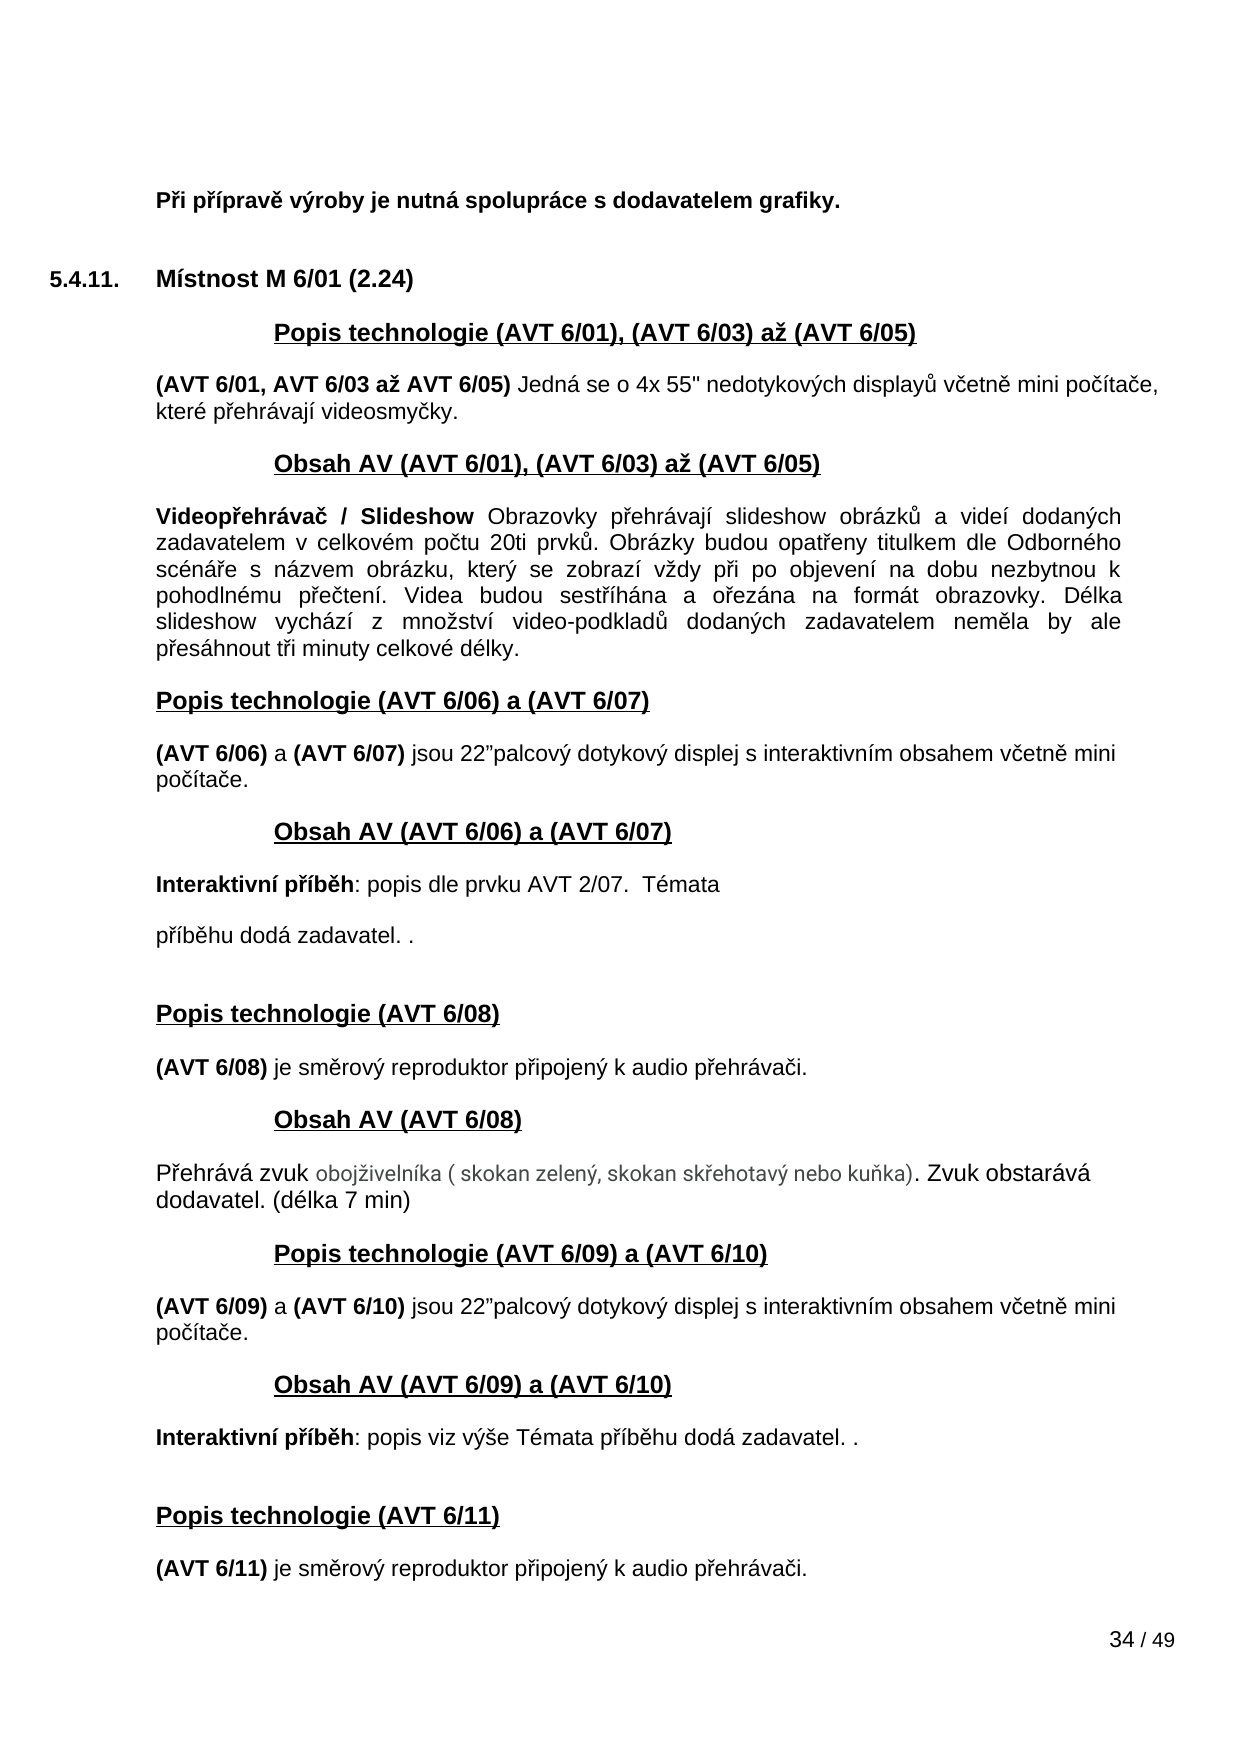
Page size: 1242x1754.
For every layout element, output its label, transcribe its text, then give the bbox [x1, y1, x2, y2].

text Interaktivní příběh: popis viz výše Témata příběhu dodá zadavatel. . [156, 1424, 1108, 1451]
subtitle Popis technologie (AVT 6/01), (AVT 6/03) až (AVT 6/05) [156, 318, 1175, 346]
subtitle Popis technologie (AVT 6/09) a (AVT 6/10) [156, 1239, 1175, 1268]
text (AVT 6/09) a (AVT 6/10) jsou 22”palcový dotykový displej s interaktivním obsahem včetně mini počítače. [156, 1293, 1175, 1346]
text (AVT 6/01, AVT 6/03 až AVT 6/05) Jedná se o 4x 55" nedotykových displayů včetně mini počítače, které přehrávají videosmyčky. [156, 371, 1175, 424]
text Při přípravě výroby je nutná spolupráce s dodavatelem grafiky. [156, 187, 1175, 214]
text Videopřehrávač / Slideshow Obrazovky přehrávají slideshow obrázků a videí dodaných zadavatelem v celkovém počtu 20ti prvků. Obrázky budou opatřeny titulkem dle Odborného scénáře s názvem obrázku, který se zobrazí vždy při po objevení na dobu nezbytnou k pohodlnému přečtení. Videa budou sestříhána a ořezána na formát obrazovky. Délka slideshow vychází z množství video-podkladů dodaných zadavatelem neměla by ale přesáhnout tři minuty celkové délky. [156, 503, 1122, 661]
text (AVT 6/06) a (AVT 6/07) jsou 22”palcový dotykový displej s interaktivním obsahem včetně mini počítače. [156, 740, 1175, 792]
subtitle Popis technologie (AVT 6/06) a (AVT 6/07) [156, 686, 1122, 715]
text Přehrává zvuk obojživelníka ( skokan zelený, skokan skřehotavý nebo kuňka). Zvuk obstarává dodavatel. (délka 7 min) [156, 1159, 1122, 1214]
subtitle Obsah AV (AVT 6/09) a (AVT 6/10) [156, 1371, 1175, 1399]
subtitle Popis technologie (AVT 6/08) [156, 999, 742, 1028]
subtitle Obsah AV (AVT 6/01), (AVT 6/03) až (AVT 6/05) [156, 449, 1175, 478]
subtitle Obsah AV (AVT 6/06) a (AVT 6/07) [156, 817, 1175, 846]
subtitle Popis technologie (AVT 6/11) [156, 1501, 1108, 1529]
subtitle Místnost M 6/01 (2.24) [49, 264, 1175, 293]
text Interaktivní příběh: popis dle prvku AVT 2/07. Témata příběhu dodá zadavatel. . [156, 871, 742, 949]
text (AVT 6/11) je směrový reproduktor připojený k audio přehrávači. [156, 1557, 1175, 1582]
text (AVT 6/08) je směrový reproduktor připojený k audio přehrávači. [156, 1055, 1175, 1080]
subtitle Obsah AV (AVT 6/08) [156, 1105, 1175, 1134]
